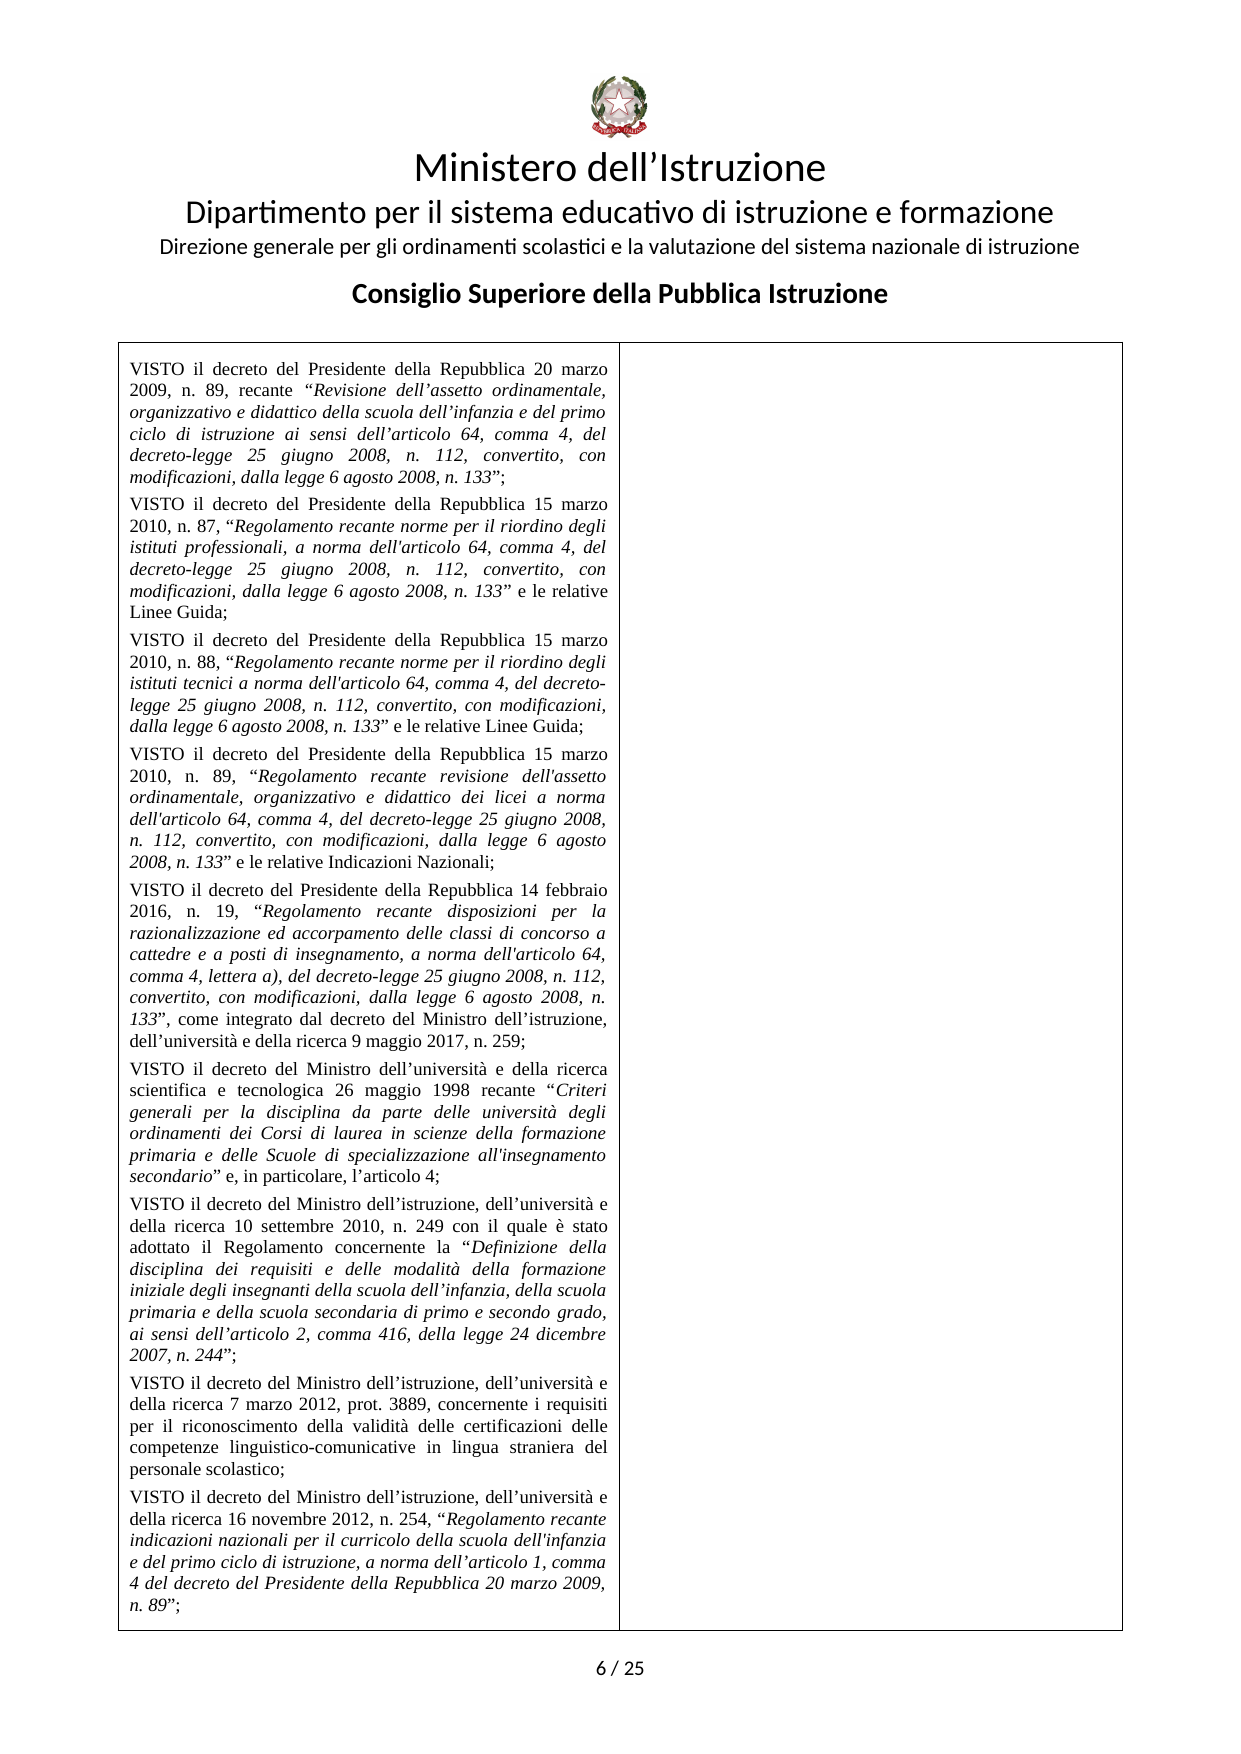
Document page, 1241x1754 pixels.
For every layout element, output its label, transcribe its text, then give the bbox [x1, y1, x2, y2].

picture [589, 73, 651, 141]
table_cell [620, 343, 1122, 1630]
